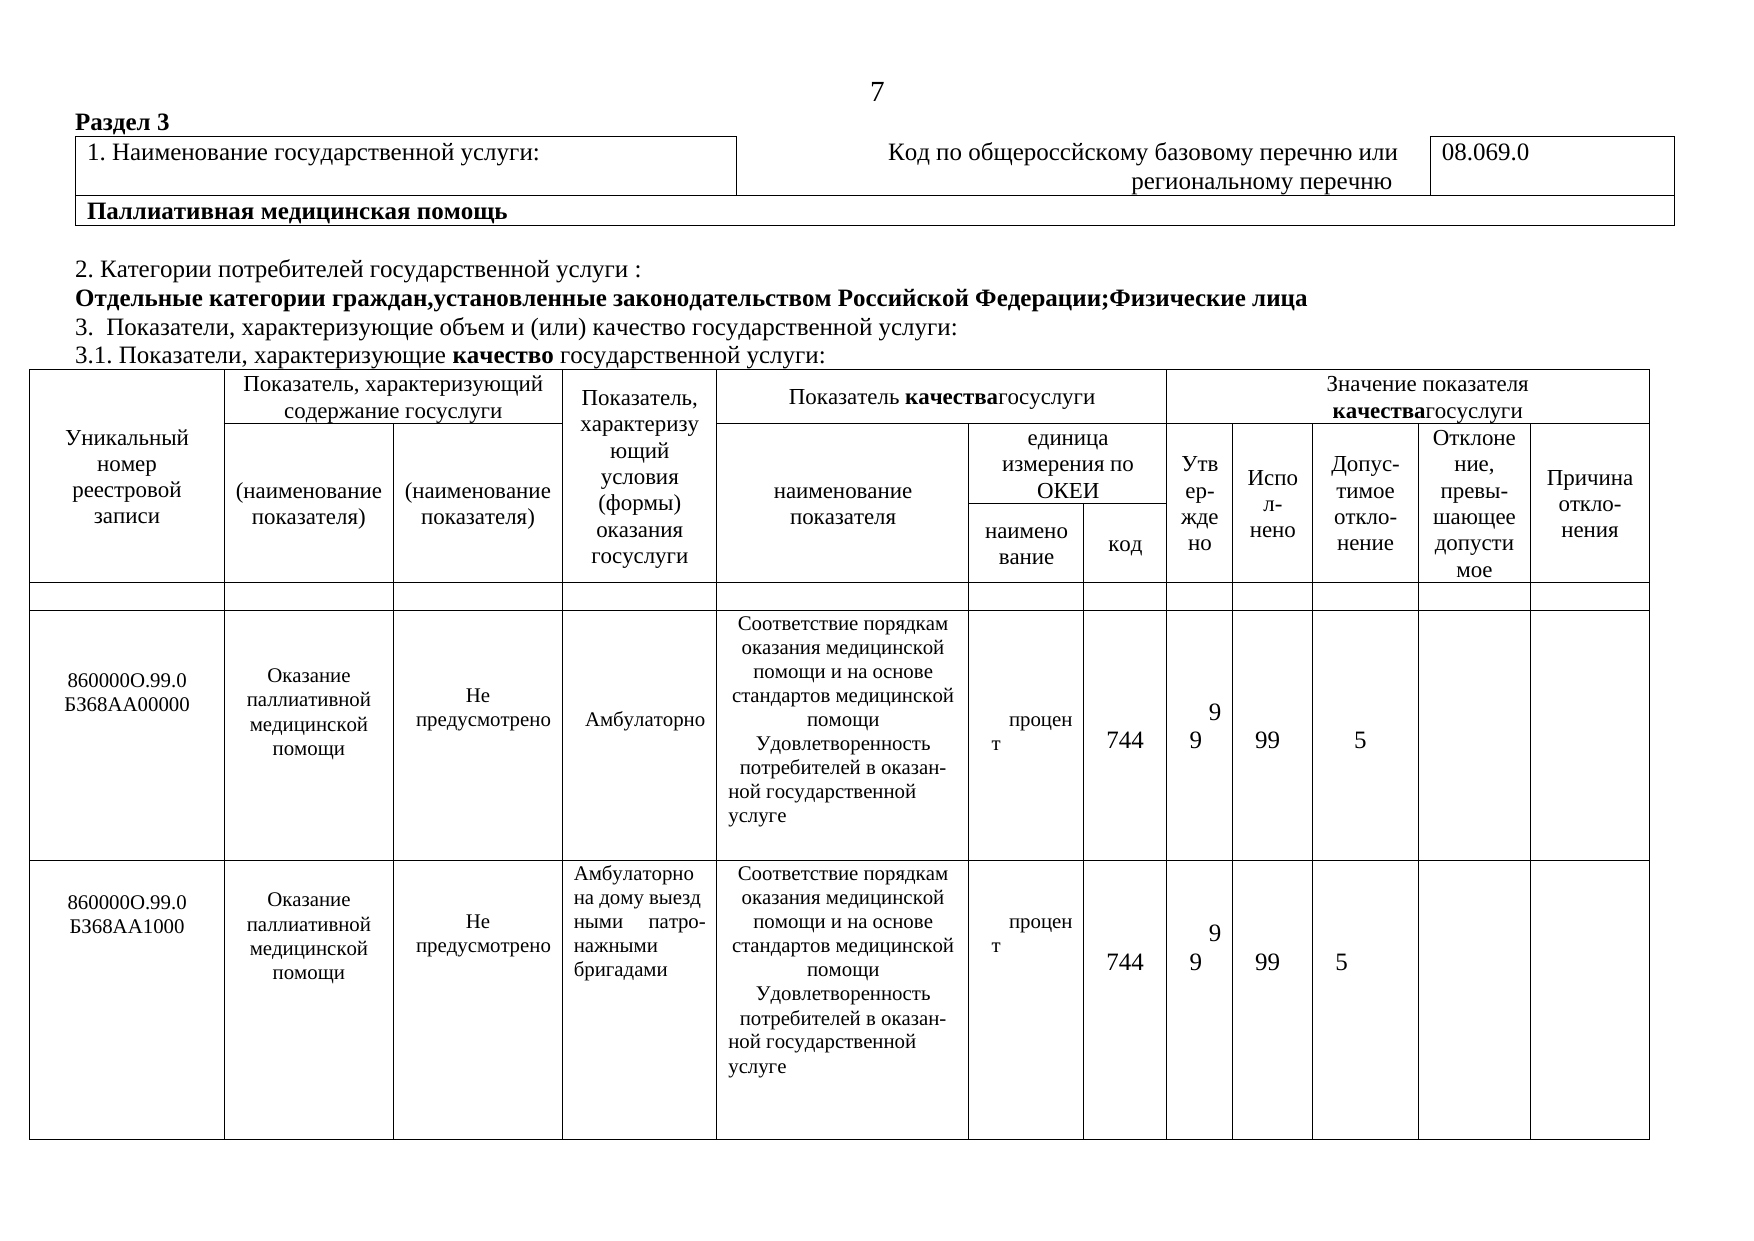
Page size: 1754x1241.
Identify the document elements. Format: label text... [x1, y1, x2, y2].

table_cell [1419, 861, 1530, 1139]
table_header Показатель качествагосуслуги [717, 370, 1166, 423]
table_cell [1084, 583, 1166, 609]
text 3.1. Показатели, характеризующие качество государственной услуги: [75, 341, 1679, 369]
table_cell [969, 583, 1083, 609]
table_cell 5 [1313, 611, 1418, 860]
table_cell [394, 583, 562, 609]
table_header Значение показателя качествагосуслуги [1167, 370, 1649, 423]
table_cell [225, 583, 393, 609]
table_cell Не предусмотрено [394, 861, 562, 1139]
table_cell Утвер-ждено [1167, 424, 1232, 582]
table_cell наименование [969, 504, 1083, 582]
table_header Код по общероссйскому базовому перечню или региональному перечню [737, 136, 1430, 195]
table_cell [1419, 583, 1530, 609]
table_cell Оказание паллиативной медицинской помощи [225, 611, 393, 860]
table_cell процент [969, 611, 1083, 860]
table_header Уникальный номер реестровой записи [30, 370, 224, 582]
table_cell процент [969, 861, 1083, 1139]
table_cell Оказание паллиативной медицинской помощи [225, 861, 393, 1139]
table_cell [563, 583, 716, 609]
table_cell [1313, 583, 1418, 609]
table_cell (наименование показателя) [394, 424, 562, 582]
table_cell наименование показателя [717, 424, 968, 582]
table_cell 99 [1167, 861, 1232, 1139]
table_cell Допус-тимое откло- нение [1313, 424, 1418, 582]
table_cell [1531, 583, 1649, 609]
table_header 1. Наименование государственной услуги: [76, 137, 736, 195]
text 3. Показатели, характеризующие объем и (или) качество государственной услуги: [75, 312, 1679, 341]
table_cell Соответствие порядкам оказания медицинской помощи и на основе стандартов медицинской помощи Удовлетворенность потребителей в оказан- ной государственной услуге [717, 861, 968, 1139]
table_cell 744 [1084, 611, 1166, 860]
table_cell 744 [1084, 861, 1166, 1139]
table_cell единица измерения по ОКЕИ [969, 424, 1166, 503]
table_cell Причина откло-нения [1531, 424, 1649, 582]
table_cell Паллиативная медицинская помощь [76, 196, 1674, 224]
text Раздел 3 [75, 107, 1679, 136]
table_cell Соответствие порядкам оказания медицинской помощи и на основе стандартов медицинской помощи Удовлетворенность потребителей в оказан- ной государственной услуге [717, 611, 968, 860]
table_cell Испол-нено [1233, 424, 1312, 582]
table_cell код [1084, 504, 1166, 582]
table_cell 860000О.99.0 БЗ68АА00000 [30, 611, 224, 860]
table_cell [717, 583, 968, 609]
table_header Показатель, характеризующий содержание госуслуги [225, 370, 562, 423]
text Отдельные категории граждан,установленные законодательством Российской Федерации;Физические лица [75, 283, 1679, 312]
table_cell (наименование показателя) [225, 424, 393, 582]
table_cell Не предусмотрено [394, 611, 562, 860]
table_cell Амбулаторно на дому выезд ными патро-нажными бригадами [563, 861, 716, 1139]
table_cell 860000О.99.0 БЗ68АА1000 [30, 861, 224, 1139]
table_cell [1419, 611, 1530, 860]
table_cell 99 [1233, 611, 1312, 860]
table_cell 99 [1233, 861, 1312, 1139]
table_cell Амбулаторно [563, 611, 716, 860]
table_cell [1167, 583, 1232, 609]
table_cell [1531, 611, 1649, 860]
text 2. Категории потребителей государственной услуги : [75, 254, 1679, 283]
table_cell [1531, 861, 1649, 1139]
table_cell 5 [1313, 861, 1418, 1139]
table_header 08.069.0 [1431, 137, 1674, 195]
table_cell [30, 583, 224, 609]
table_cell [1233, 583, 1312, 609]
table_cell Отклонение, превы-шающее допустимое [1419, 424, 1530, 582]
table_cell 99 [1167, 611, 1232, 860]
table_header Показатель, характеризующий условия (формы) оказания госуслуги [563, 370, 716, 582]
